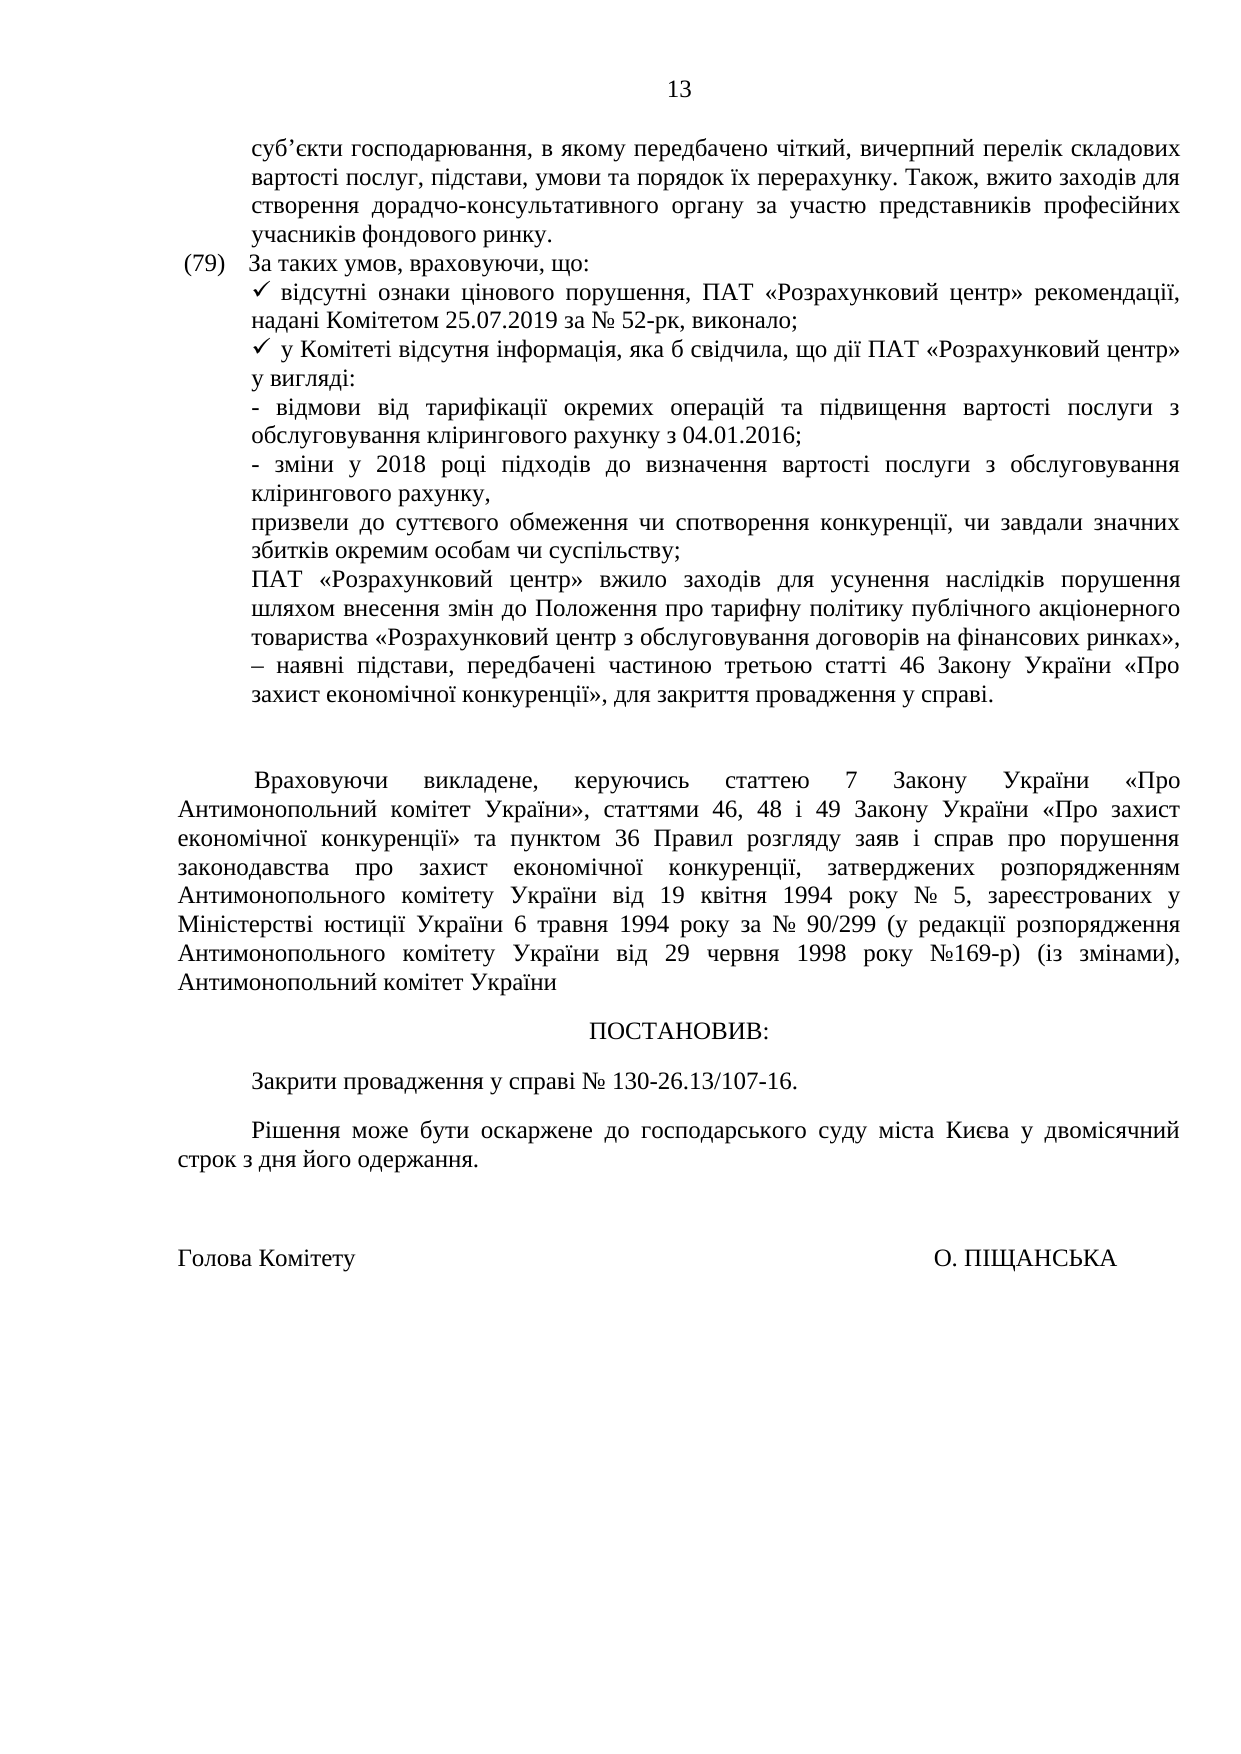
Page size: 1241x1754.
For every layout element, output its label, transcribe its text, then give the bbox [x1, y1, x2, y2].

list Враховуючи викладене, керуючись статтею 7 Закону України «Про Антимонопольний комітет України», статтями 46, 48 і 49 Закону України «Про захист економічної конкуренції» та пунктом 36 Правил розгляду заяв і справ про порушення законодавства про захист економічної конкуренції, затверджених розпорядженням Антимонопольного комітету України від 19 квітня 1994 року № 5, зареєстрованих у Міністерстві юстиції України 6 травня 1994 року за № 90/299 (у редакції розпорядження Антимонопольного комітету України від 29 червня 1998 року №169-р) (із змінами), Антимонопольний комітет України [177, 766, 1181, 996]
text Голова Комітету О. ПІЩАНСЬКА [177, 1243, 1181, 1272]
list ПАТ «Розрахунковий центр» вжило заходів для усунення наслідків порушення шляхом внесення змін до Положення про тарифну політику публічного акціонерного товариства «Розрахунковий центр з обслуговування договорів на фінансових ринках», – наявні підстави, передбачені частиною третьою статті 46 Закону України «Про захист економічної конкуренції», для закриття провадження у справі. [251, 564, 1181, 708]
list ПОСТАНОВИВ: [177, 1016, 1181, 1045]
list Закрити провадження у справі № 130-26.13/107-16. [177, 1066, 1181, 1095]
list (79) За таких умов, враховуючи, що: [177, 248, 1181, 277]
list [177, 133, 1181, 248]
list призвели до суттєвого обмеження чи спотворення конкуренції, чи завдали значних збитків окремим особам чи суспільству; [251, 507, 1181, 564]
list - відмови від тарифікації окремих операцій та підвищення вартості послуги з обслуговування клірингового рахунку з 04.01.2016; [251, 392, 1181, 449]
list у Комітеті відсутня інформація, яка б свідчила, що дії ПАТ «Розрахунковий центр» у вигляді: [251, 334, 1181, 392]
list - зміни у 2018 році підходів до визначення вартості послуги з обслуговування клірингового рахунку, [251, 449, 1181, 507]
list відсутні ознаки цінового порушення, ПАТ «Розрахунковий центр» рекомендації, надані Комітетом 25.07.2019 за № 52-рк, виконало; [251, 277, 1181, 334]
list Рішення може бути оскаржене до господарського суду міста Києва у двомісячний строк з дня його одержання. [177, 1116, 1181, 1173]
